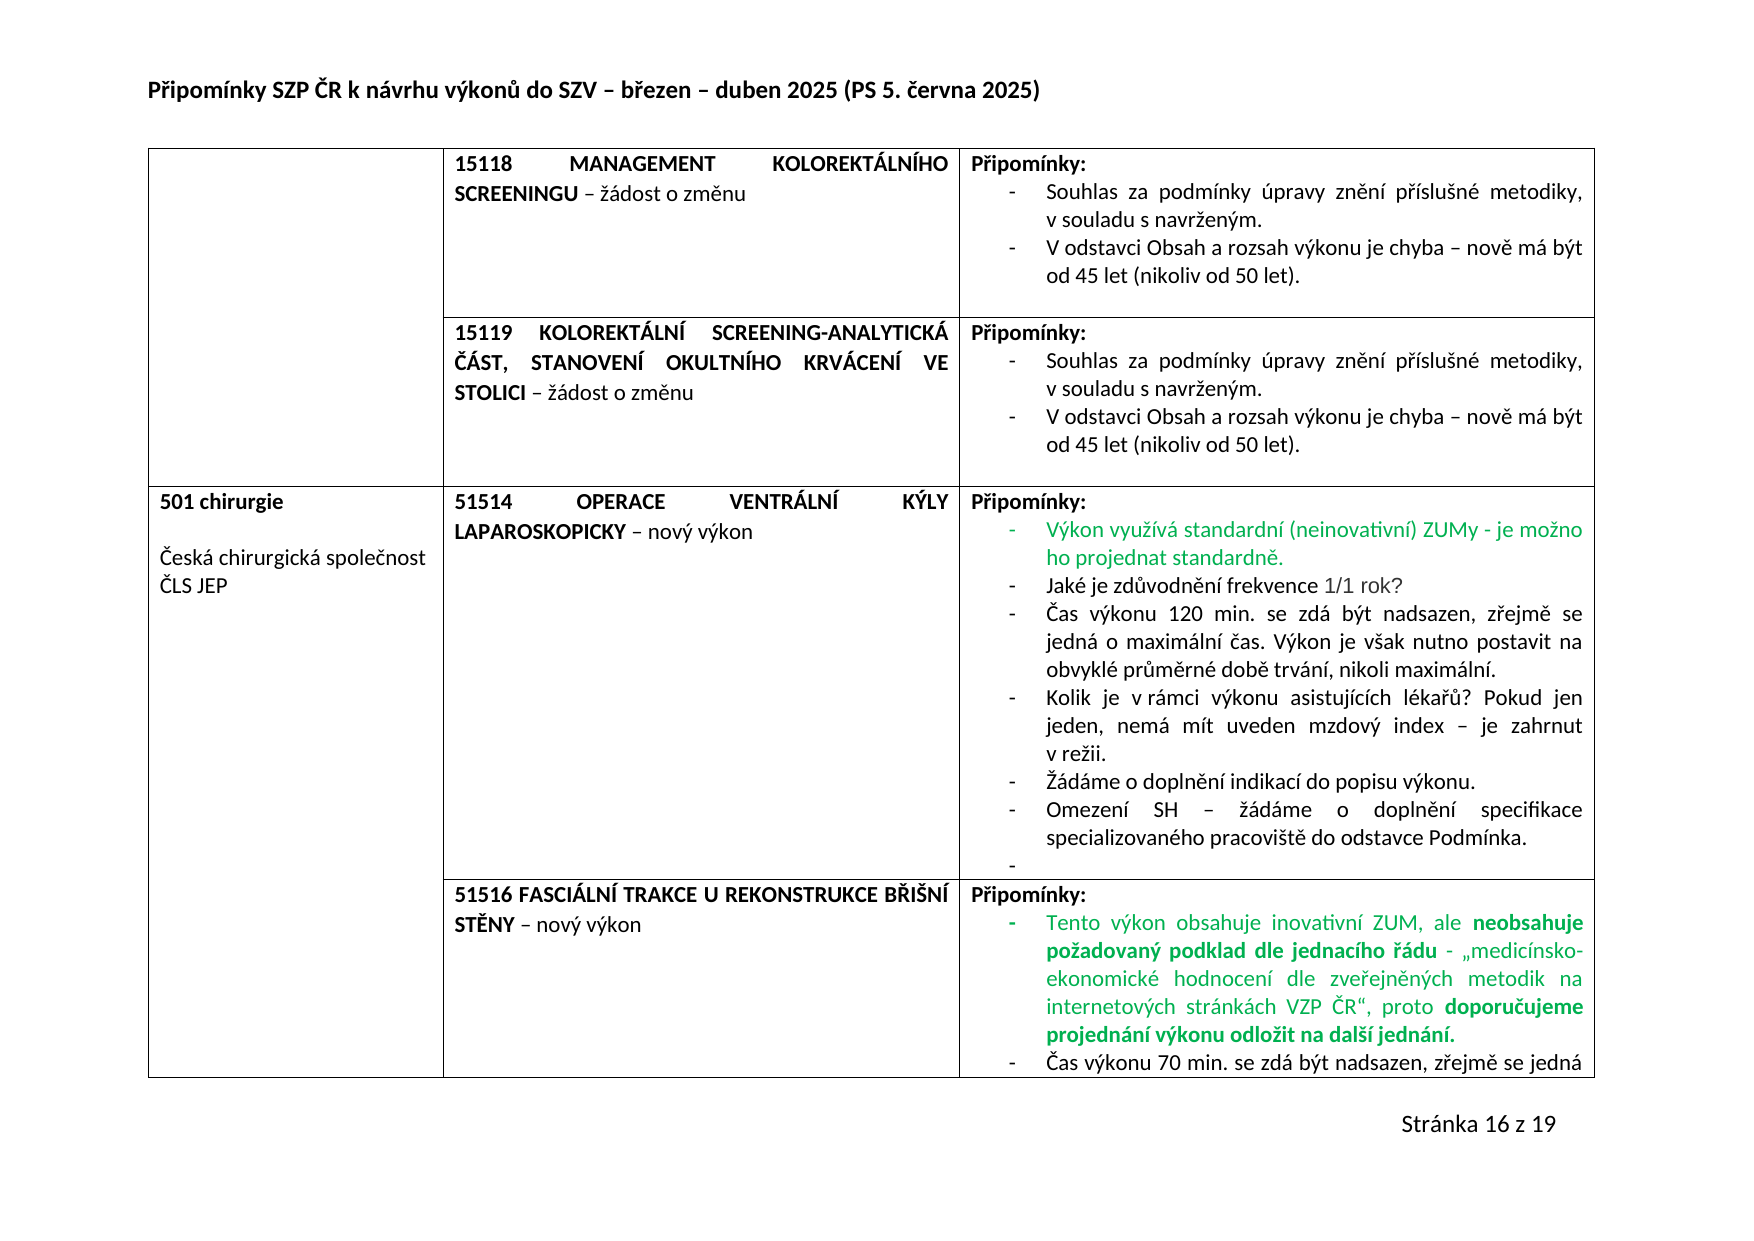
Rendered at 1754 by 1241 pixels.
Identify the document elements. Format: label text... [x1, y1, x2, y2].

table_cell 15118 MANAGEMENT KOLOREKTÁLNÍHO SCREENINGU – žádost o změnu [444, 149, 959, 317]
table_cell 51514 OPERACE VENTRÁLNÍ KÝLY LAPAROSKOPICKY – nový výkon [444, 487, 959, 879]
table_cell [444, 880, 959, 1077]
table_cell Připomínky: Souhlas za podmínky úpravy znění příslušné metodiky, v souladu s navrženým. V odstavci Obsah a rozsah výkonu je chyba – nově má být od 45 let (nikoliv od 50 let). [960, 318, 1594, 486]
table_cell Připomínky: Souhlas za podmínky úpravy znění příslušné metodiky, v souladu s navrženým. V odstavci Obsah a rozsah výkonu je chyba – nově má být od 45 let (nikoliv od 50 let). [960, 149, 1594, 317]
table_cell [149, 149, 443, 486]
table_cell Připomínky: Výkon využívá standardní (neinovativní) ZUMy - je možno ho projednat standardně. Jaké je zdůvodnění frekvence 1/1 rok? Čas výkonu 120 min. se zdá být nadsazen, zřejmě se jedná o maximální čas. Výkon je však nutno postavit na obvyklé průměrné době trvání, nikoli maximální. Kolik je v rámci výkonu asistujících lékařů? Pokud jen jeden, nemá mít uveden mzdový index – je zahrnut v režii. Žádáme o doplnění indikací do popisu výkonu. Omezení SH – žádáme o doplnění specifikace specializovaného pracoviště do odstavce Podmínka. [960, 487, 1594, 879]
table_cell 15119 KOLOREKTÁLNÍ SCREENING-ANALYTICKÁ ČÁST, STANOVENÍ OKULTNÍHO KRVÁCENÍ VE STOLICI – žádost o změnu [444, 318, 959, 486]
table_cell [960, 880, 1594, 1077]
table_cell 501 chirurgie Česká chirurgická společnost ČLS JEP [149, 487, 443, 1077]
